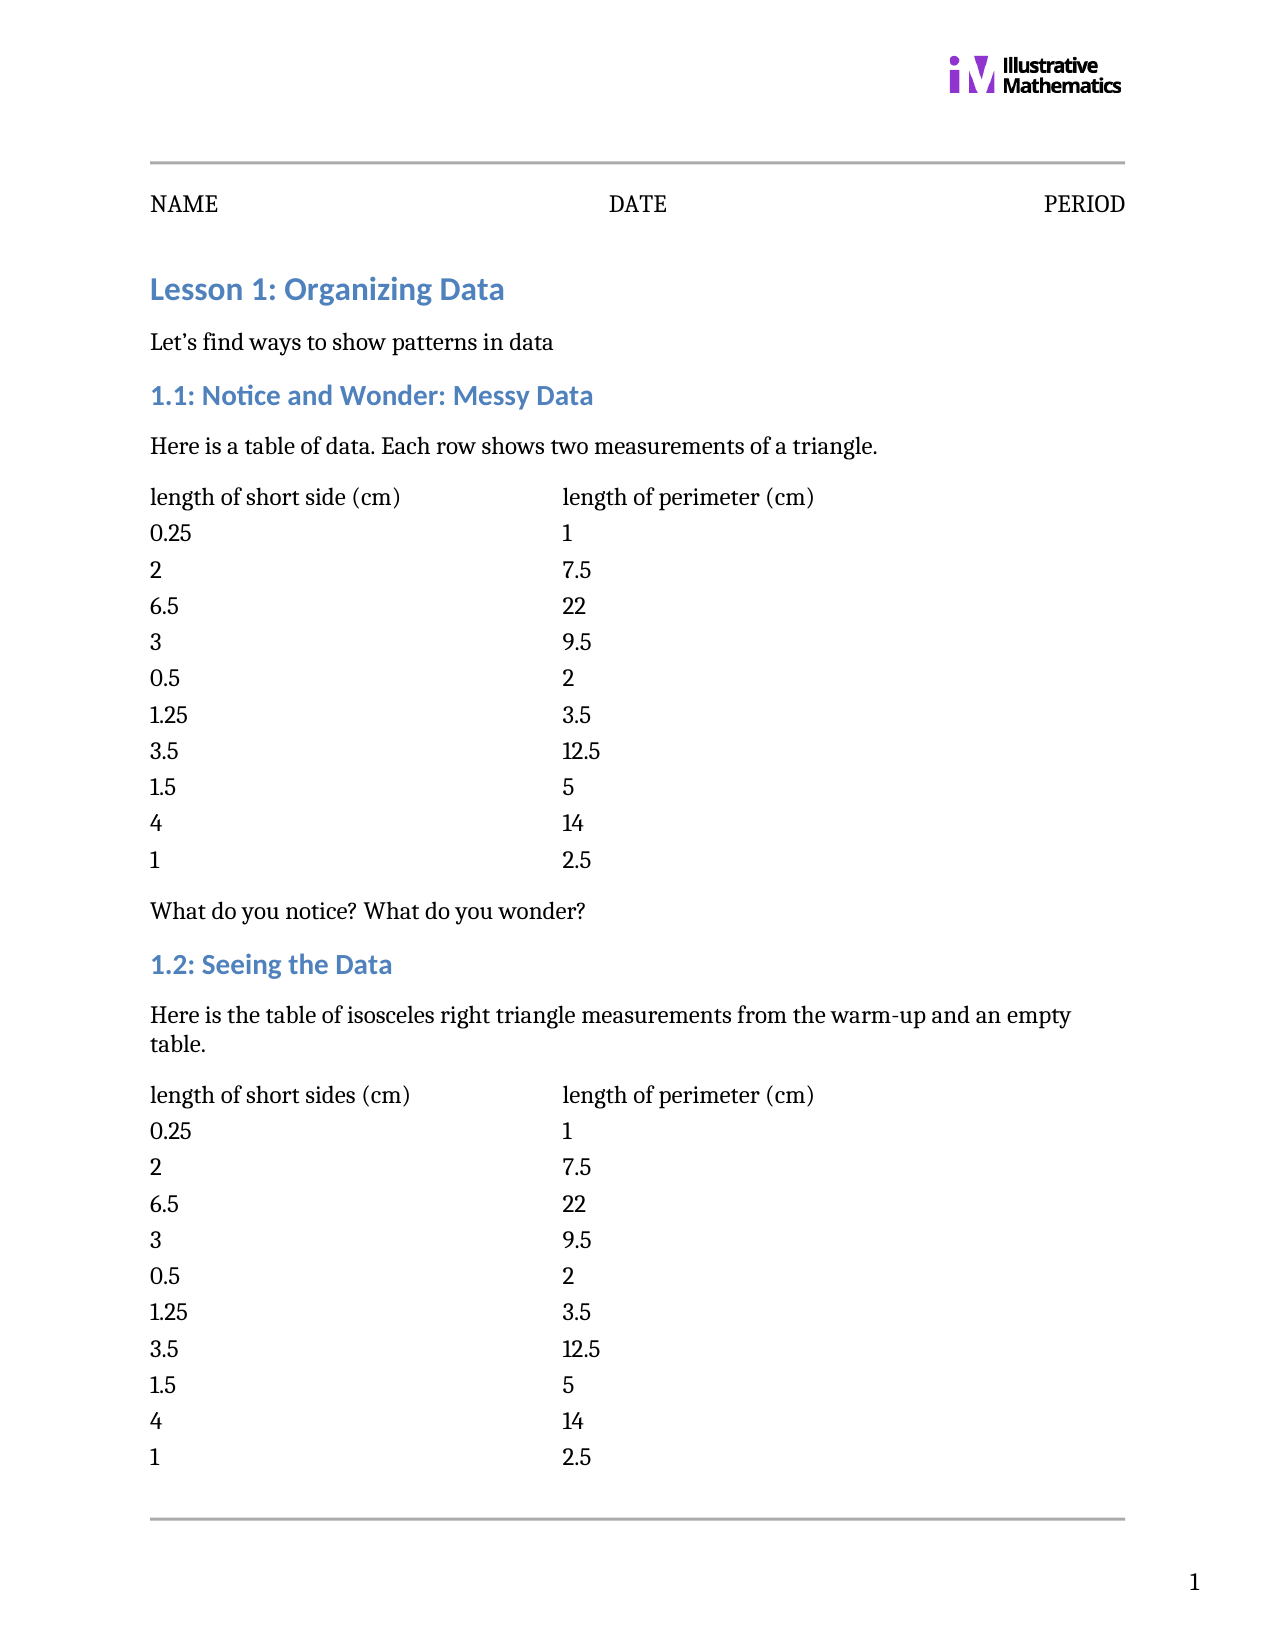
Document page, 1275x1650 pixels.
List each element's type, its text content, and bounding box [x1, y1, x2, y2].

table_cell 3 [139, 624, 551, 661]
table_header length of perimeter (cm) [551, 479, 964, 516]
table_cell 12.5 [551, 733, 964, 769]
table_cell 1.25 [139, 697, 551, 733]
table_cell 0.25 [139, 516, 551, 552]
text Here is a table of data. Each row shows two measurements of a triangle. [150, 432, 1125, 461]
table_cell 6.5 [139, 1186, 551, 1222]
table_cell 4 [139, 806, 551, 842]
table_cell 2.5 [551, 842, 964, 878]
table_cell 3 [139, 1222, 551, 1258]
table_cell 12.5 [551, 1331, 964, 1367]
table_cell 4 [139, 1403, 551, 1439]
table_cell 7.5 [551, 552, 964, 588]
table_cell 1 [139, 842, 551, 878]
table_cell 1 [551, 516, 964, 552]
table_cell 0.5 [139, 1258, 551, 1294]
table_cell 7.5 [551, 1150, 964, 1186]
text What do you notice? What do you wonder? [150, 897, 1125, 926]
subtitle 1.1: Notice and Wonder: Messy Data [150, 377, 1125, 413]
picture [949, 55, 1121, 93]
table_cell 2 [551, 1258, 964, 1294]
table_cell 14 [551, 806, 964, 842]
table_cell 1.25 [139, 1295, 551, 1331]
text Let’s find ways to show patterns in data [150, 328, 1125, 357]
table_cell 0.5 [139, 661, 551, 697]
table_cell 3.5 [139, 1331, 551, 1367]
table_cell 9.5 [551, 624, 964, 661]
table_cell 2 [139, 1150, 551, 1186]
table_cell 2.5 [551, 1440, 964, 1476]
table_cell 5 [551, 1367, 964, 1403]
table_cell 6.5 [139, 588, 551, 624]
table_cell 1.5 [139, 1367, 551, 1403]
table_cell 2 [551, 661, 964, 697]
subtitle Lesson 1: Organizing Data [150, 268, 1125, 309]
table_cell 3.5 [551, 1295, 964, 1331]
table_cell 22 [551, 1186, 964, 1222]
text Here is the table of isosceles right triangle measurements from the warm-up and an empty table. [150, 1001, 1125, 1058]
table_cell 5 [551, 769, 964, 806]
table_cell 1 [551, 1113, 964, 1149]
table_cell 14 [551, 1403, 964, 1439]
table_cell 3.5 [551, 697, 964, 733]
subtitle 1.2: Seeing the Data [150, 946, 1125, 982]
table_header length of perimeter (cm) [551, 1077, 964, 1113]
table_header length of short sides (cm) [139, 1077, 551, 1113]
table_cell 0.25 [139, 1113, 551, 1149]
table_cell 22 [551, 588, 964, 624]
table_header length of short side (cm) [139, 479, 551, 516]
table_cell 2 [139, 552, 551, 588]
table_cell 9.5 [551, 1222, 964, 1258]
table_cell 1 [139, 1440, 551, 1476]
table_cell 3.5 [139, 733, 551, 769]
table_cell 1.5 [139, 769, 551, 806]
